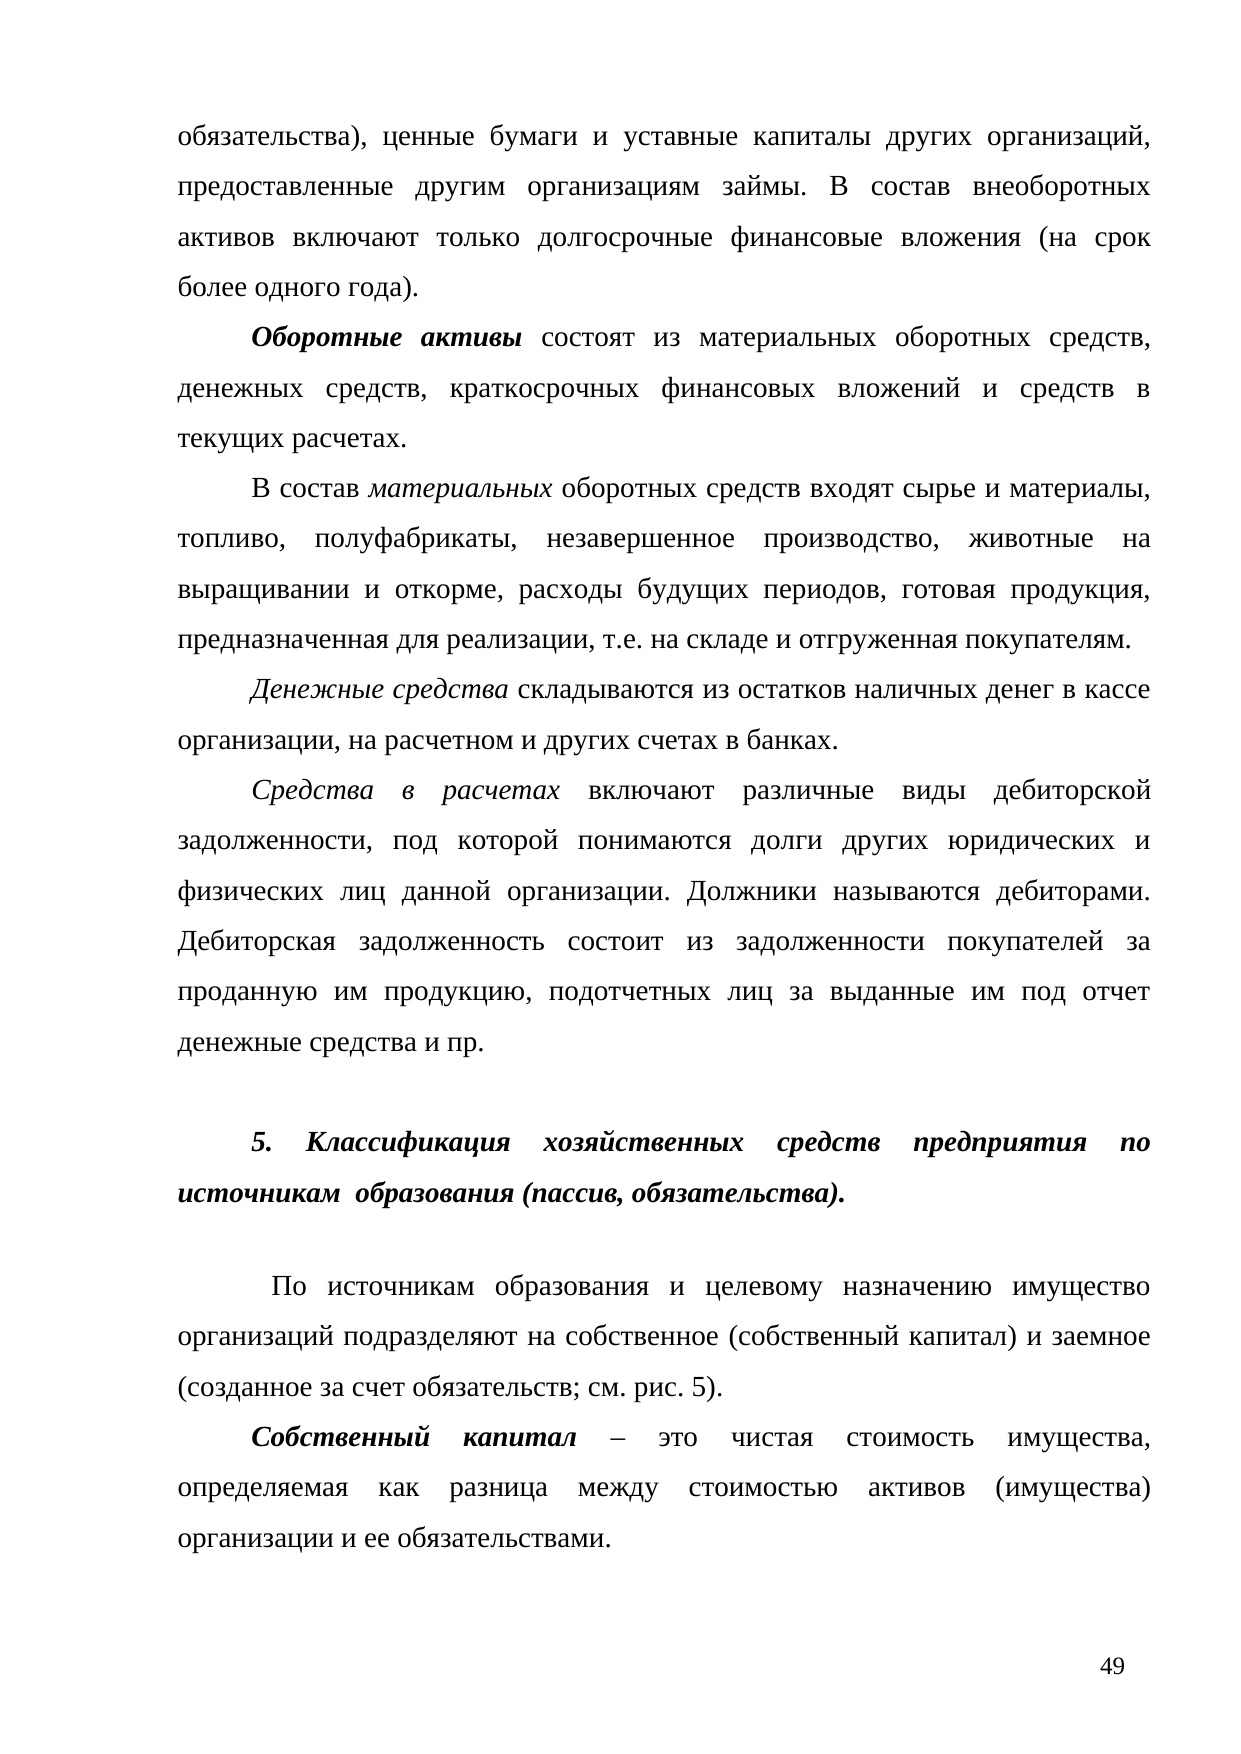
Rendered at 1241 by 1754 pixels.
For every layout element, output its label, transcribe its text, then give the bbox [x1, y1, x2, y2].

text Средства в расчетах включают различные виды дебиторской задолженности, под которой понимаются долги других юридических и физических лиц данной организации. Должники называются дебиторами. Дебиторская задолженность состоит из задолженности покупателей за проданную им продукцию, подотчетных лиц за выданные им под отчет денежные средства и пр. [177, 772, 1152, 1057]
text Собственный капитал – это чистая стоимость имущества, определяемая как разница между стоимостью активов (имущества) организации и ее обязательствами. [177, 1419, 1152, 1553]
text Оборотные активы состоят из материальных оборотных средств, денежных средств, краткосрочных финансовых вложений и средств в текущих расчетах. [177, 319, 1152, 453]
subtitle 5. Классификация хозяйственных средств предприятия по источникам образования (пассив, обязательства). [177, 1124, 1152, 1208]
subtitle По источникам образования и целевому назначению имущество организаций подразделяют на собственное (собственный капитал) и заемное (созданное за счет обязательств; см. рис. 5). [177, 1268, 1152, 1402]
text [177, 118, 1152, 303]
text В состав материальных оборотных средств входят сырье и материалы, топливо, полуфабрикаты, незавершенное производство, животные на выращивании и откорме, расходы будущих периодов, готовая продукция, предназначенная для реализации, т.е. на складе и отгруженная покупателям. [177, 470, 1152, 655]
text Денежные средства складываются из остатков наличных денег в кассе организации, на расчетном и других счетах в банках. [177, 672, 1152, 755]
